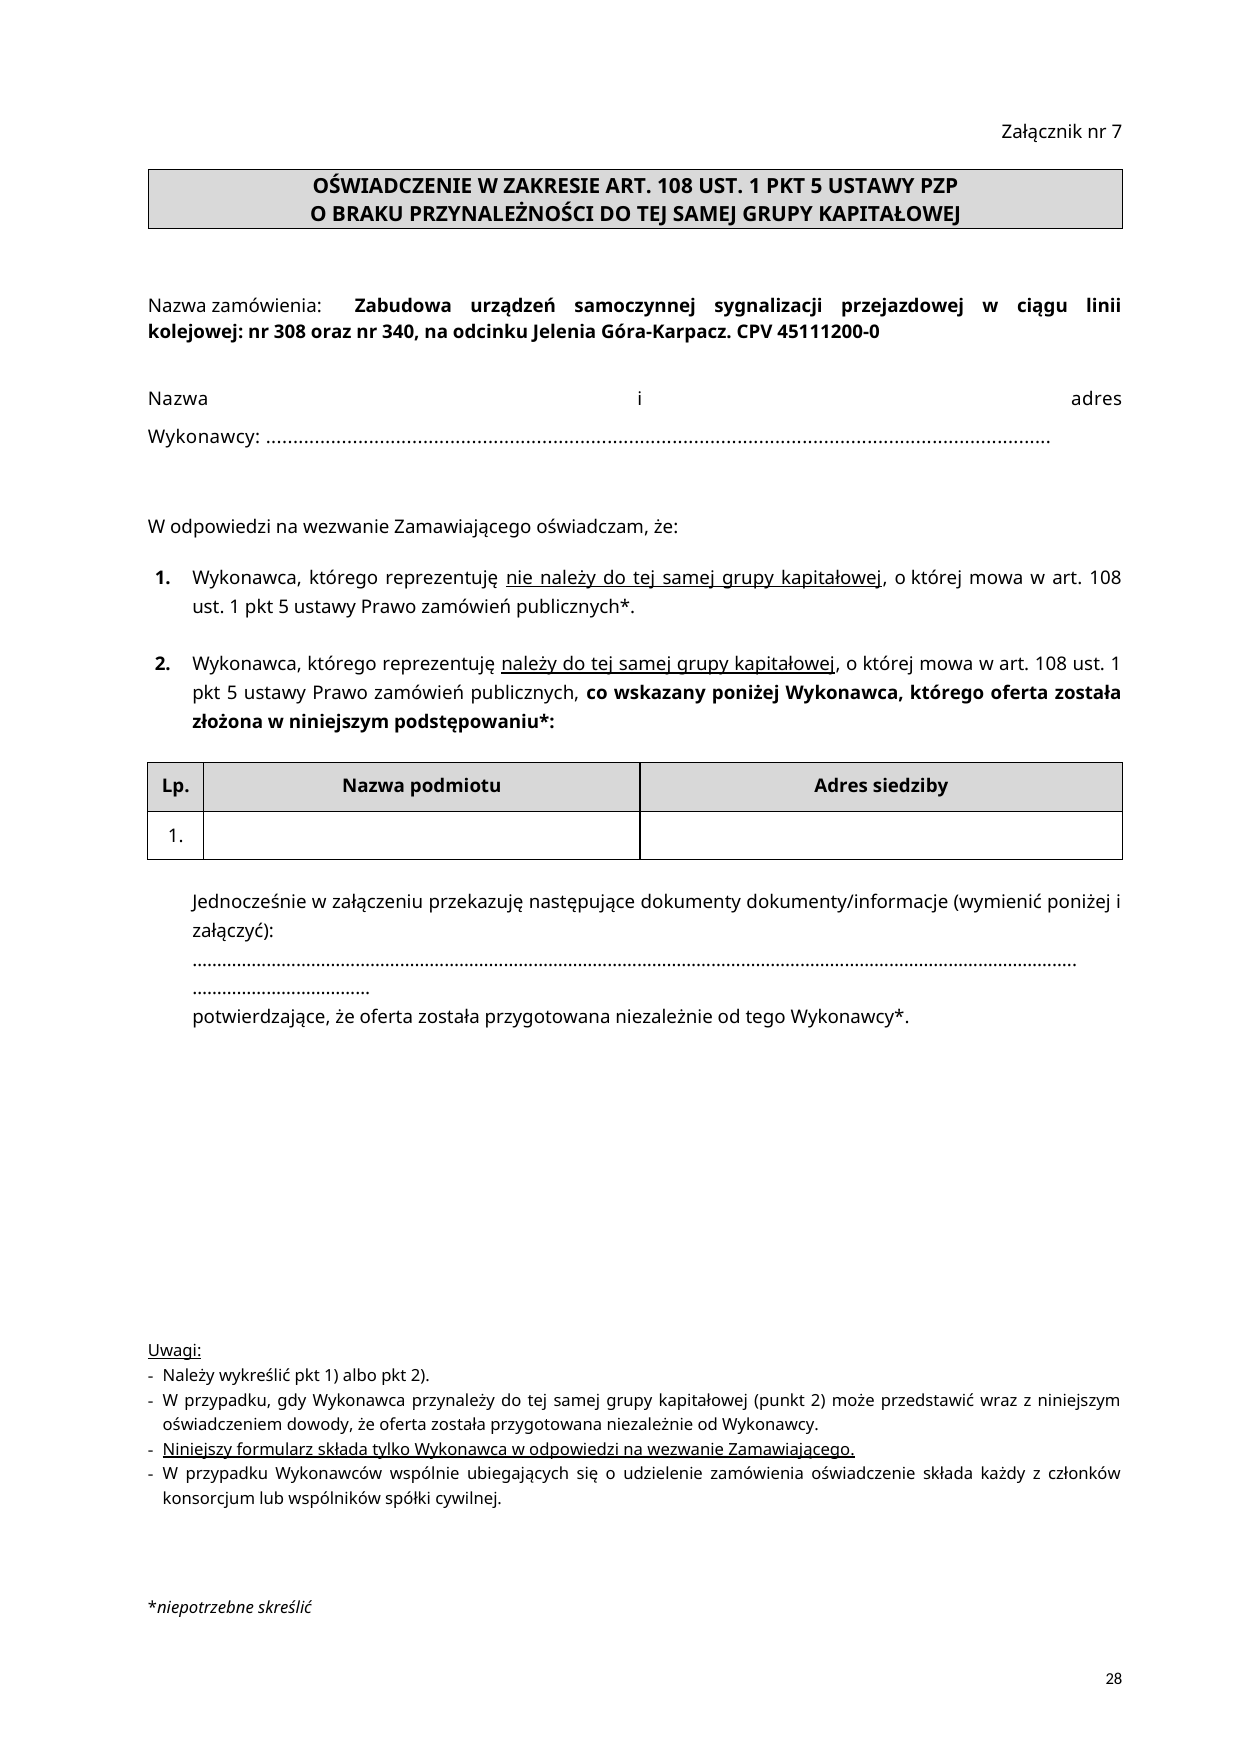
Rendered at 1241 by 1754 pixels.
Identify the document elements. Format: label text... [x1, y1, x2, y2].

text *niepotrzebne skreślić [148, 1596, 1122, 1618]
table_cell [641, 812, 1122, 858]
table_cell [204, 812, 639, 858]
list Wykonawca, którego reprezentuję należy do tej samej grupy kapitałowej, o której mowa w art. 108 ust. 1 pkt 5 ustawy Prawo zamówień publicznych, co wskazany poniżej Wykonawca, którego oferta została złożona w niniejszym podstępowaniu*: [154, 650, 1122, 733]
table_header Lp. [148, 763, 203, 811]
text Załącznik nr 7 [148, 118, 1122, 144]
list W przypadku, gdy Wykonawca przynależy do tej samej grupy kapitałowej (punkt 2) może przedstawić wraz z niniejszym oświadczeniem dowody, że oferta została przygotowana niezależnie od Wykonawcy. [148, 1388, 1122, 1436]
text Nazwa i adres Wykonawcy: ................................................................................................................................................. [148, 386, 1122, 449]
table_cell 1. [148, 812, 203, 858]
table_header Adres siedziby [641, 763, 1122, 811]
text Nazwa zamówienia: Zabudowa urządzeń samoczynnej sygnalizacji przejazdowej w ciągu linii kolejowej: nr 308 oraz nr 340, na odcinku Jelenia Góra-Karpacz. CPV 45111200-0 [148, 293, 1122, 344]
list Niniejszy formularz składa tylko Wykonawca w odpowiedzi na wezwanie Zamawiającego. [148, 1437, 1122, 1460]
list ……………………………………………………………………………………………………………………………………………………………..……………………………… [192, 946, 1122, 1000]
list Należy wykreślić pkt 1) albo pkt 2). [148, 1364, 1122, 1387]
table_header Nazwa podmiotu [204, 763, 639, 811]
text Uwagi: [148, 1338, 1122, 1361]
list Jednocześnie w załączeniu przekazuję następujące dokumenty dokumenty/informacje (wymienić poniżej i załączyć): [192, 888, 1122, 943]
list potwierdzające, że oferta została przygotowana niezależnie od tego Wykonawcy*. [192, 1003, 1122, 1029]
text W odpowiedzi na wezwanie Zamawiającego oświadczam, że: [148, 513, 1122, 539]
list W przypadku Wykonawców wspólnie ubiegających się o udzielenie zamówienia oświadczenie składa każdy z członków konsorcjum lub wspólników spółki cywilnej. [148, 1462, 1122, 1509]
table_header OŚWIADCZENIE W ZAKRESIE ART. 108 UST. 1 PKT 5 USTAWY PZP O BRAKU PRZYNALEŻNOŚCI DO TEJ SAMEJ GRUPY KAPITAŁOWEJ [149, 170, 1122, 228]
list Wykonawca, którego reprezentuję nie należy do tej samej grupy kapitałowej, o której mowa w art. 108 ust. 1 pkt 5 ustawy Prawo zamówień publicznych*. [154, 564, 1122, 618]
